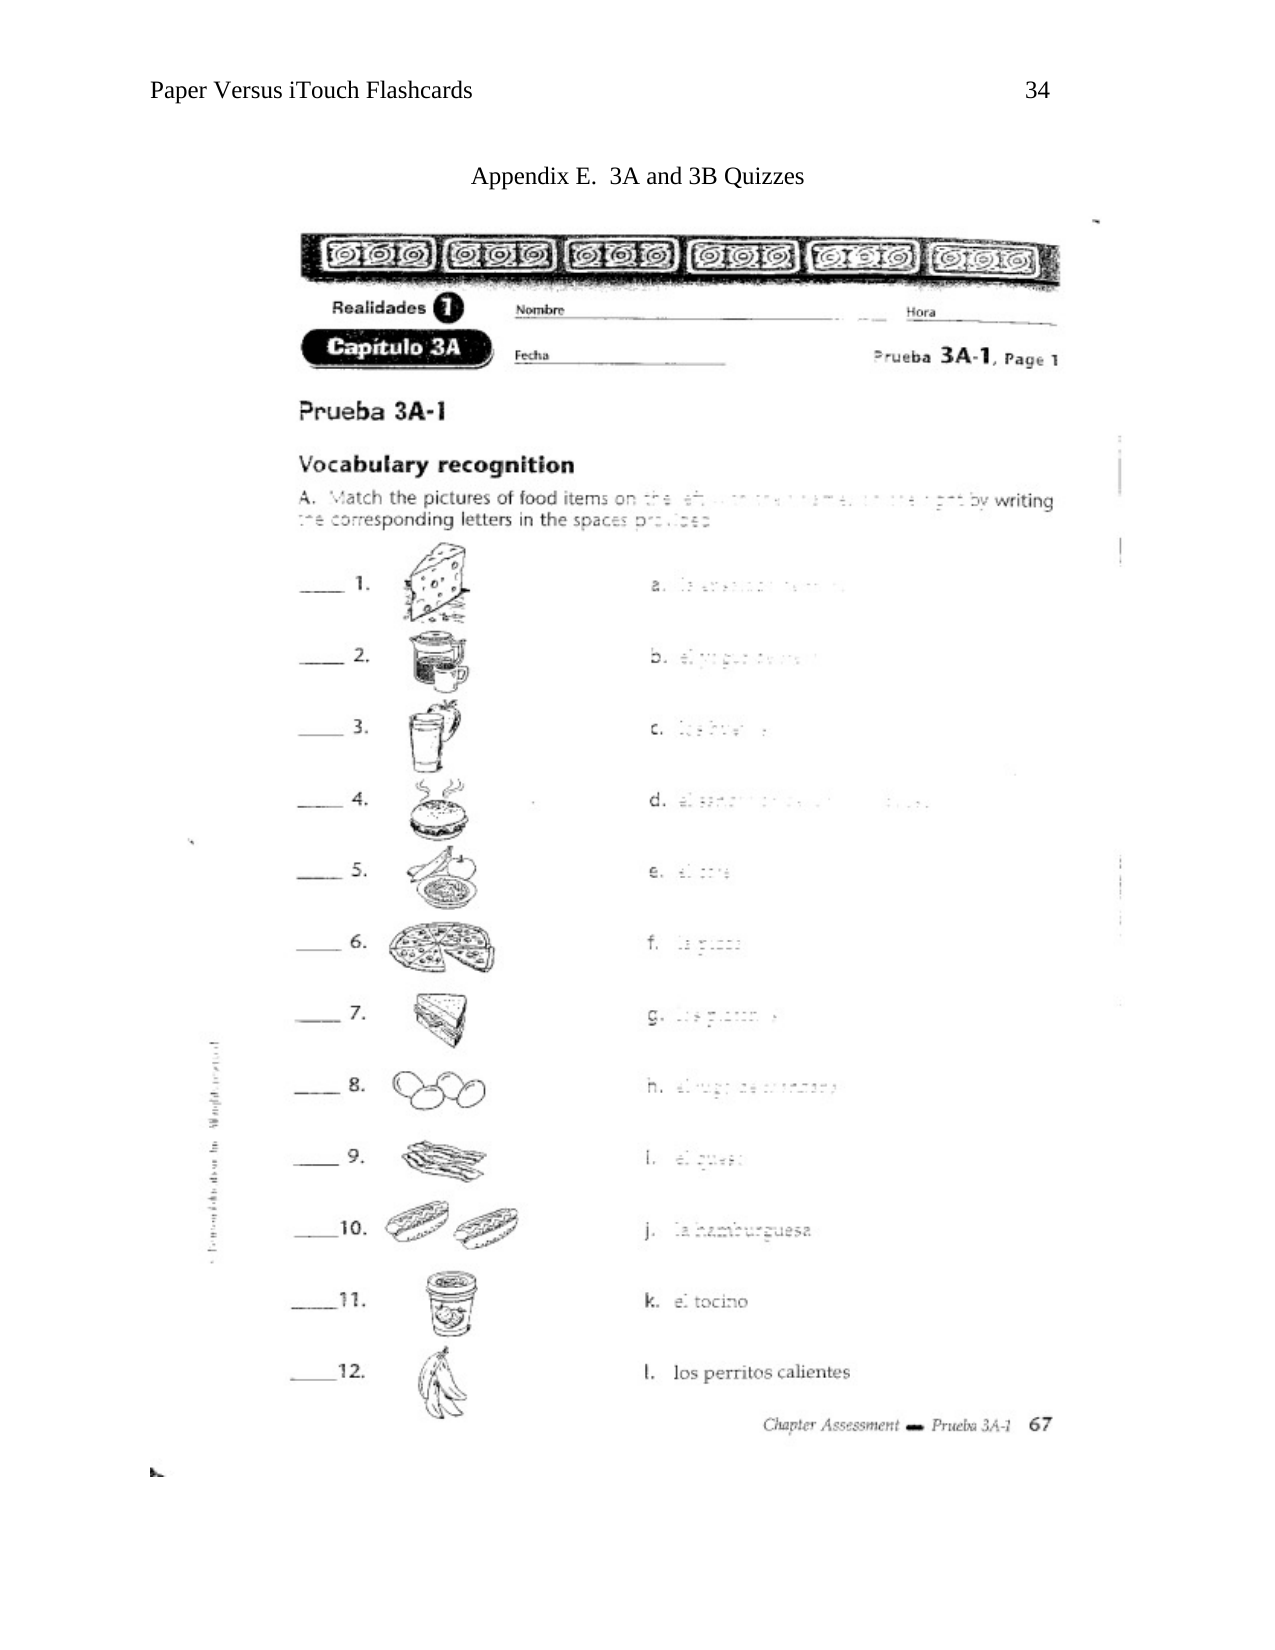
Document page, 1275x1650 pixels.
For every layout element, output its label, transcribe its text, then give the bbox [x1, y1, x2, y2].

picture [150, 215, 1125, 1477]
text Appendix E. 3A and 3B Quizzes [150, 161, 1125, 190]
